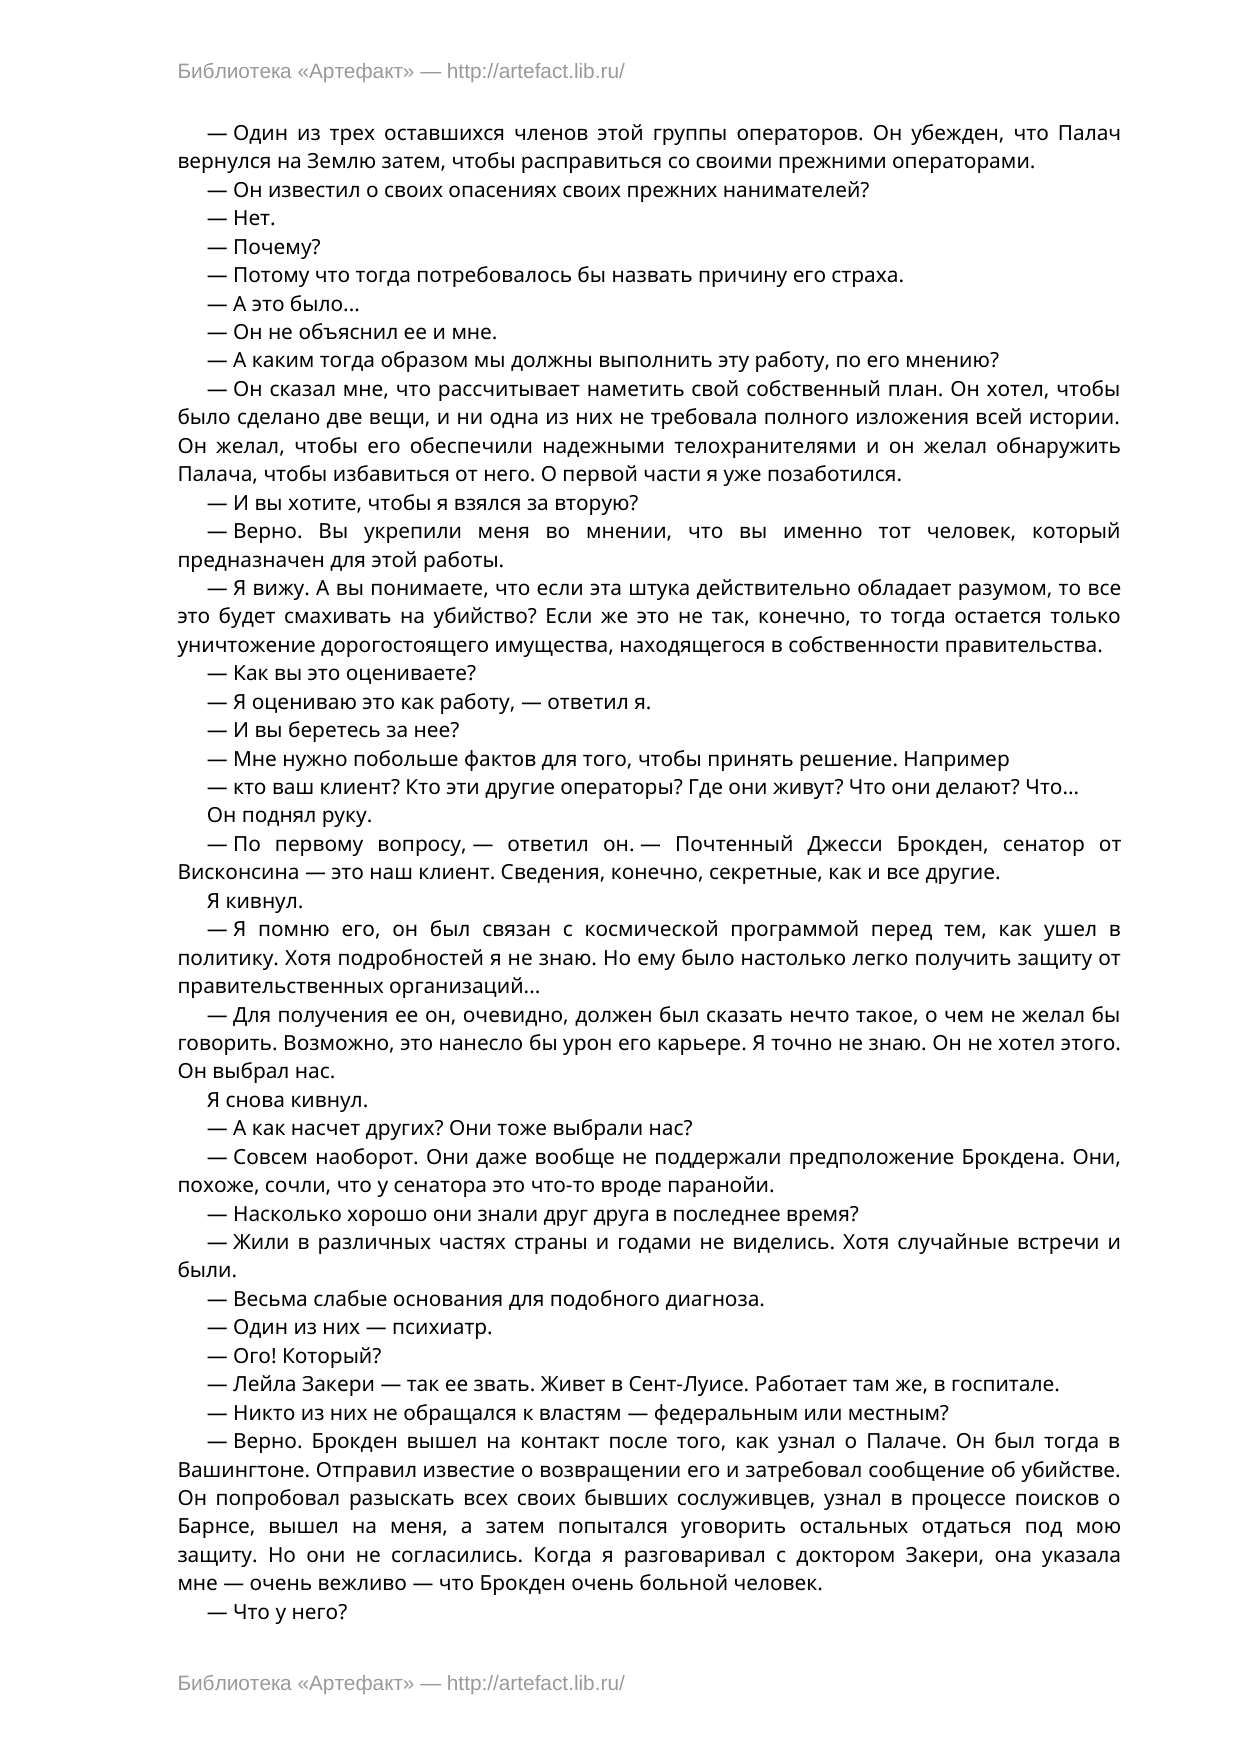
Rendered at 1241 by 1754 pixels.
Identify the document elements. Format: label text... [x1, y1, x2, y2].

text — Он не объяснил ее и мне. [177, 317, 1122, 346]
text — Один из трех оставшихся членов этой группы операторов. Он убежден, что Палач вернулся на Землю затем, чтобы расправиться со своими прежними операторами. [177, 118, 1122, 175]
text — кто ваш клиент? Кто эти другие операторы? Где они живут? Что они делают? Что... [177, 772, 1122, 801]
text — Жили в различных частях страны и годами не виделись. Хотя случайные встречи и были. [177, 1227, 1122, 1284]
text — Весьма слабые основания для подобного диагноза. [177, 1284, 1122, 1312]
text — Верно. Вы укрепили меня во мнении, что вы именно тот человек, который предназначен для этой работы. [177, 516, 1122, 573]
text — Совсем наоборот. Они даже вообще не поддержали предположение Брокдена. Они, похоже, сочли, что у сенатора это что-то вроде паранойи. [177, 1142, 1122, 1199]
text — Верно. Брокден вышел на контакт после того, как узнал о Палаче. Он был тогда в Вашингтоне. Отправил известие о возвращении его и затребовал сообщение об убийстве. Он попробовал разыскать всех своих бывших сослуживцев, узнал в процессе поисков о Барнсе, вышел на меня, а затем попытался уговорить остальных отдаться под мою защиту. Но они не согласились. Когда я разговаривал с доктором Закери, она указала мне — очень вежливо — что Брокден очень больной человек. [177, 1426, 1122, 1597]
text — Почему? [177, 232, 1122, 260]
text — Он сказал мне, что рассчитывает наметить свой собственный план. Он хотел, чтобы было сделано две вещи, и ни одна из них не требовала полного изложения всей истории. Он желал, чтобы его обеспечили надежными телохранителями и он желал обнаружить Палача, чтобы избавиться от него. О первой части я уже позаботился. [177, 374, 1122, 488]
text — Для получения ее он, очевидно, должен был сказать нечто такое, о чем не желал бы говорить. Возможно, это нанесло бы урон его карьере. Я точно не знаю. Он не хотел этого. Он выбрал нас. [177, 1000, 1122, 1085]
text — Лейла Закери — так ее звать. Живет в Сент-Луисе. Работает там же, в госпитале. [177, 1369, 1122, 1398]
text — Потому что тогда потребовалось бы назвать причину его страха. [177, 260, 1122, 289]
text — Как вы это оцениваете? [177, 658, 1122, 687]
text — А каким тогда образом мы должны выполнить эту работу, по его мнению? [177, 346, 1122, 374]
text Я кивнул. [177, 886, 1122, 914]
text — А это было... [177, 289, 1122, 317]
text Я снова кивнул. [177, 1085, 1122, 1113]
text — По первому вопросу, — ответил он. — Почтенный Джесси Брокден, сенатор от Висконсина — это наш клиент. Сведения, конечно, секретные, как и все другие. [177, 829, 1122, 886]
text — Один из них — психиатр. [177, 1312, 1122, 1341]
text — Ого! Который? [177, 1341, 1122, 1369]
text — Насколько хорошо они знали друг друга в последнее время? [177, 1199, 1122, 1227]
text — Он известил о своих опасениях своих прежних нанимателей? [177, 175, 1122, 203]
text — Я вижу. А вы понимаете, что если эта штука действительно обладает разумом, то все это будет смахивать на убийство? Если же это не так, конечно, то тогда остается только уничтожение дорогостоящего имущества, находящегося в собственности правительства. [177, 573, 1122, 658]
text — Я оцениваю это как работу, — ответил я. [177, 687, 1122, 715]
text — Никто из них не обращался к властям — федеральным или местным? [177, 1398, 1122, 1426]
text — Нет. [177, 203, 1122, 232]
text — Мне нужно побольше фактов для того, чтобы принять решение. Например [177, 744, 1122, 772]
text — И вы беретесь за нее? [177, 715, 1122, 744]
text — Я помню его, он был связан с космической программой перед тем, как ушел в политику. Хотя подробностей я не знаю. Но ему было настолько легко получить защиту от правительственных организаций... [177, 914, 1122, 1000]
text — А как насчет других? Они тоже выбрали нас? [177, 1113, 1122, 1142]
text — И вы хотите, чтобы я взялся за вторую? [177, 488, 1122, 516]
text — Что у него? [177, 1597, 1122, 1625]
text Он поднял руку. [177, 801, 1122, 829]
